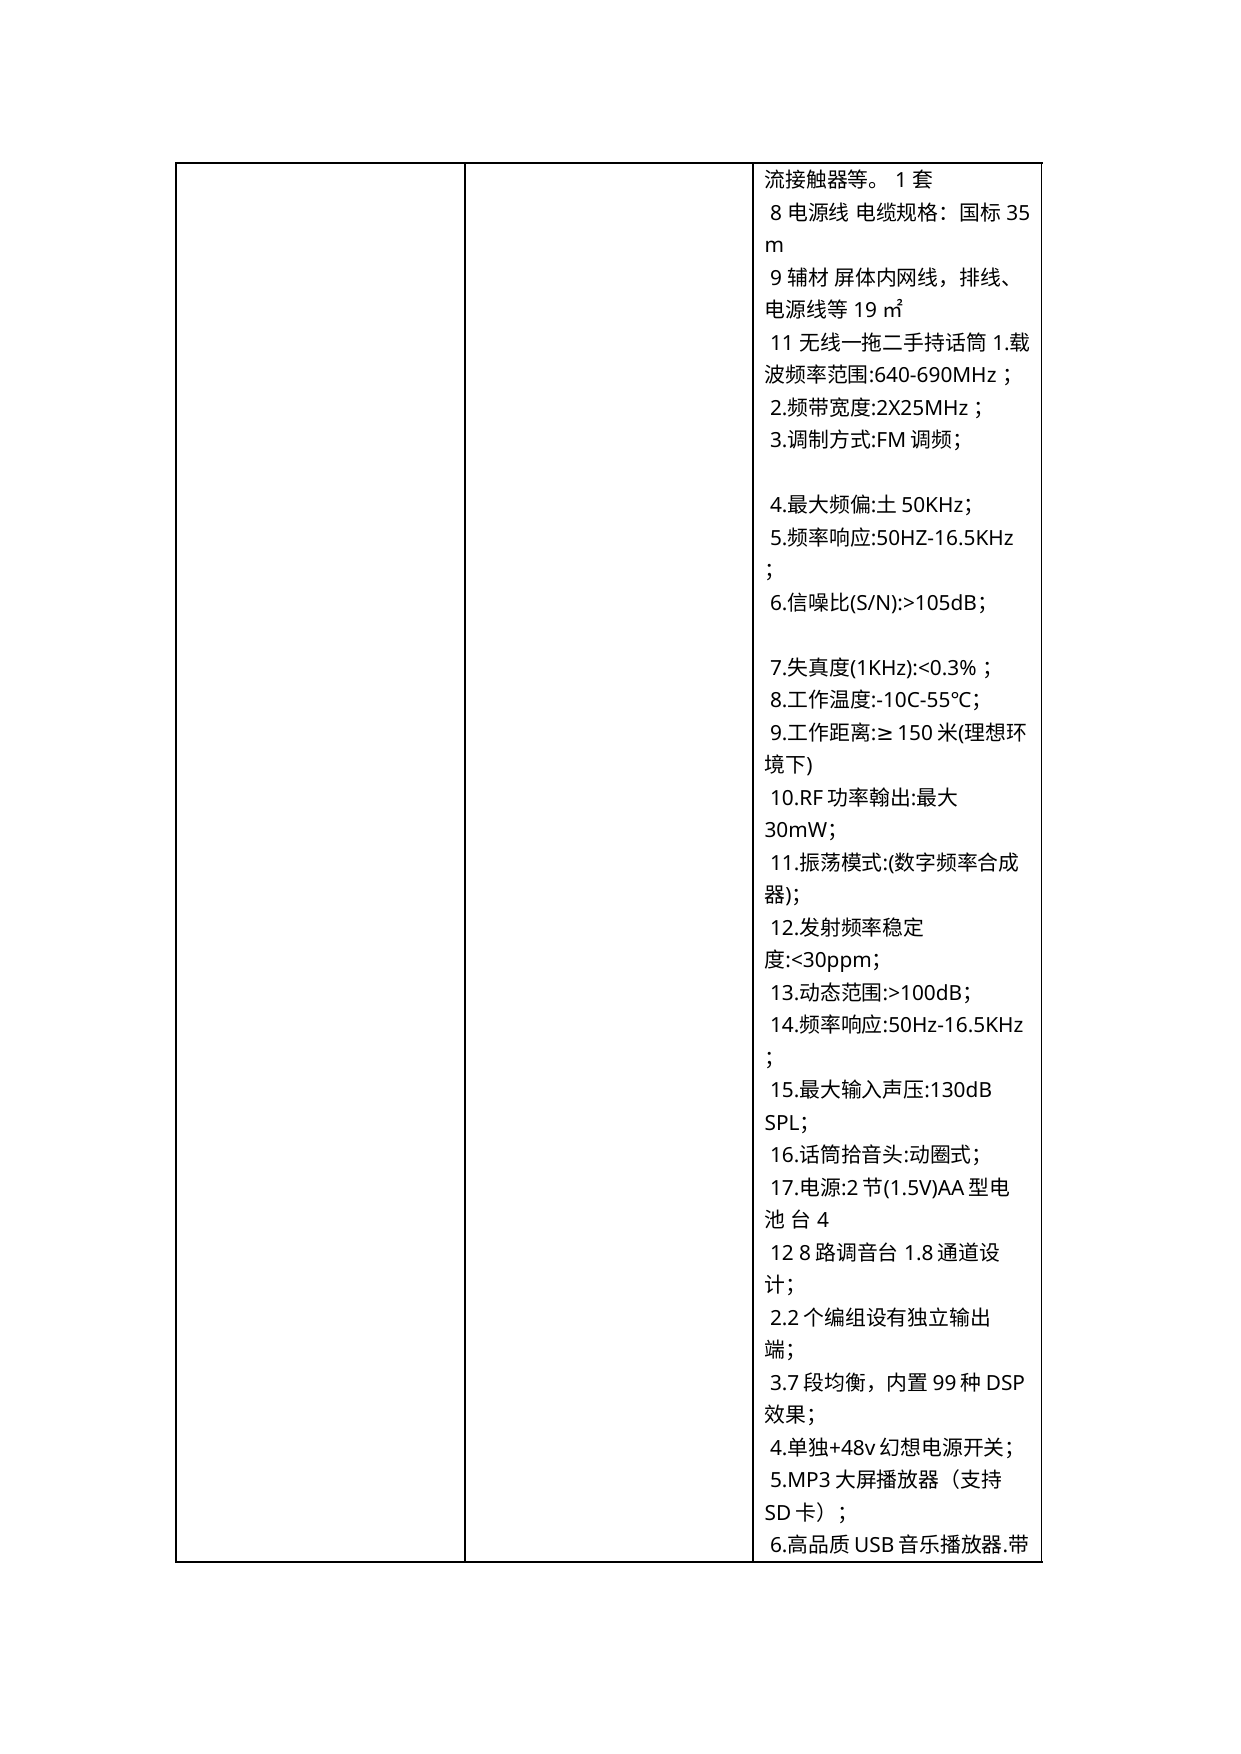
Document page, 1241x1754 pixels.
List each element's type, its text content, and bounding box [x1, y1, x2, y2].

table_cell 6 [177, 164, 464, 1561]
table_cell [754, 164, 1041, 1561]
table_cell [466, 164, 752, 1561]
